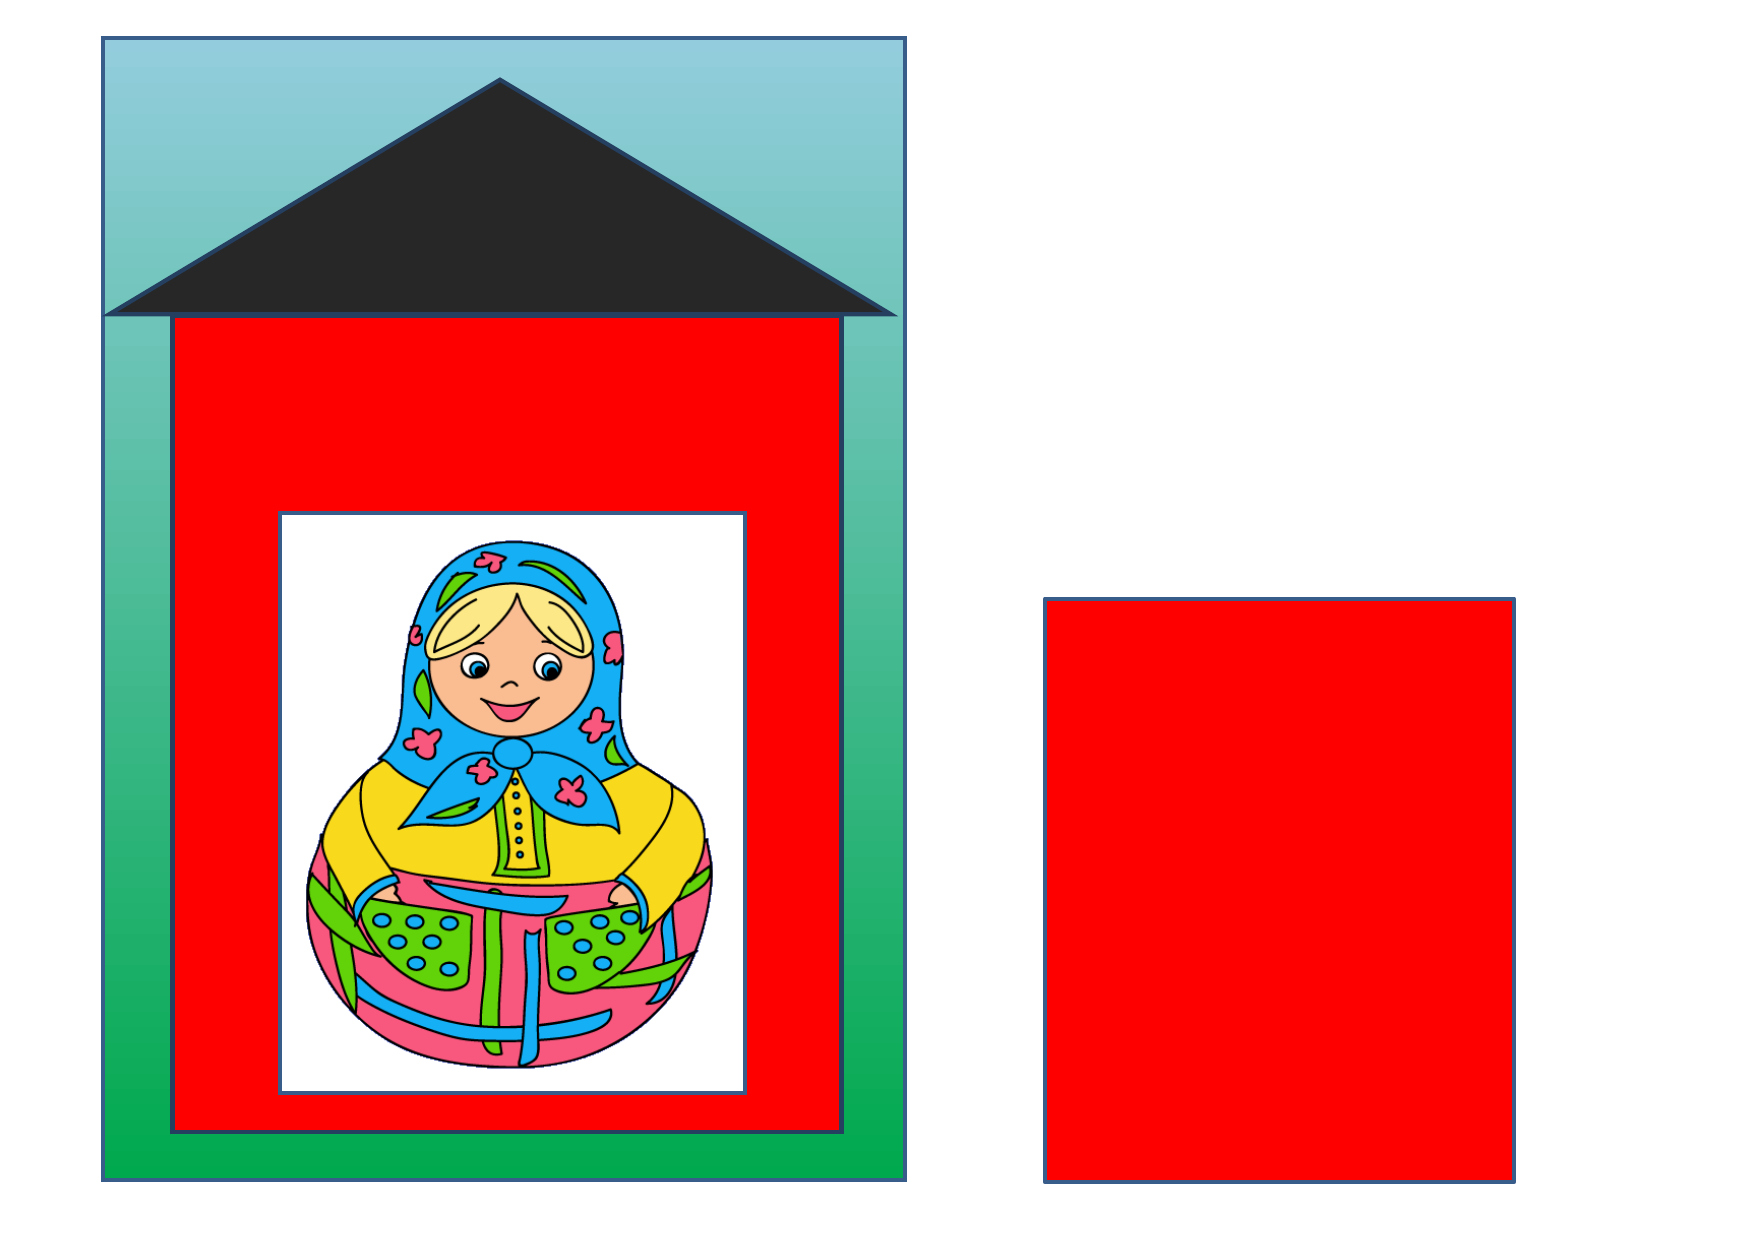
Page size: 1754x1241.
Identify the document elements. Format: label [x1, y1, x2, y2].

picture [301, 522, 724, 1084]
